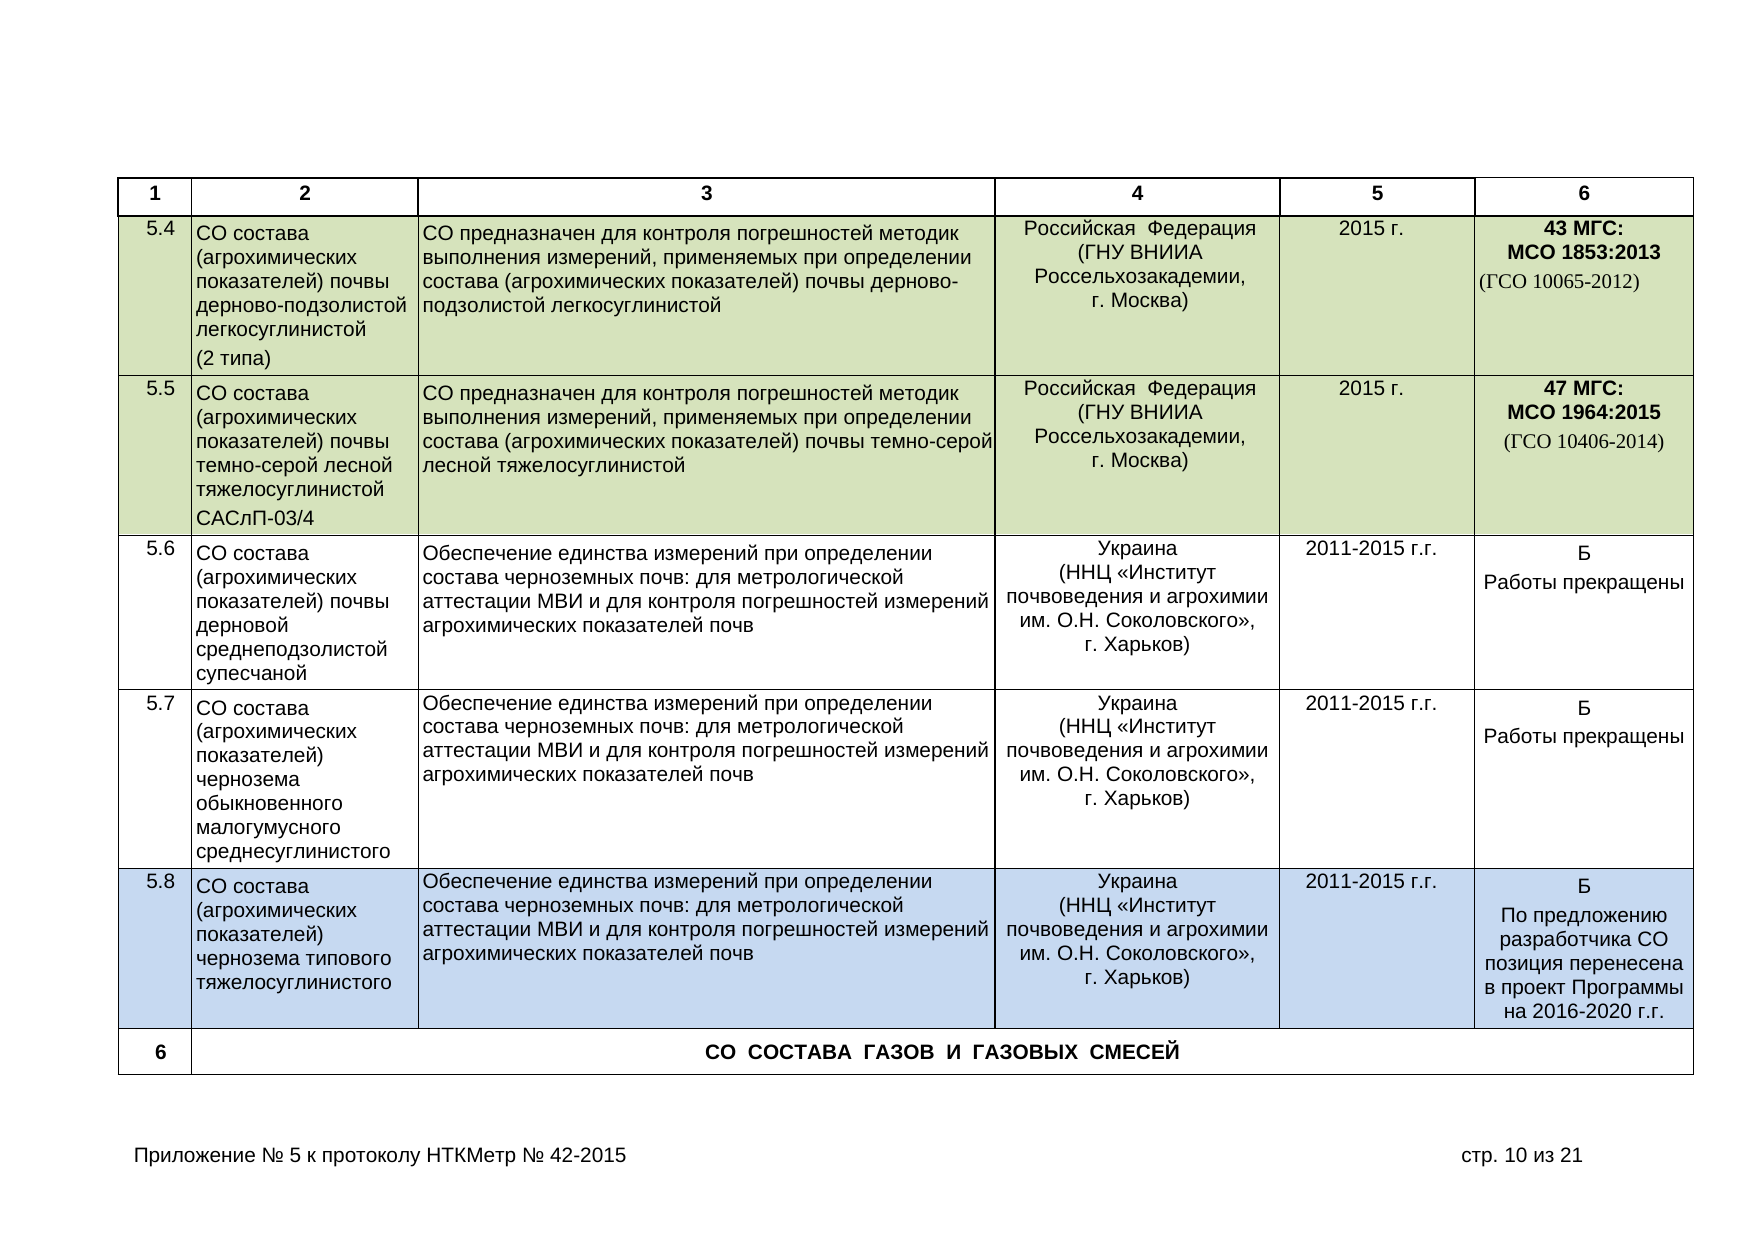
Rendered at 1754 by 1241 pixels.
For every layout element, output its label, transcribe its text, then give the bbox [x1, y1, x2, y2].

table_cell 43 МГС: МСО 1853:2013 (ГСО 10065-2012) [1475, 217, 1693, 375]
table_cell 47 МГС: МСО 1964:2015 (ГСО 10406-2014) [1475, 376, 1693, 534]
table_header 4 [996, 179, 1279, 215]
table_cell СО СОСТАВА ГАЗОВ И ГАЗОВЫХ СМЕСЕЙ [192, 1029, 1693, 1074]
table_cell 2011-2015 г.г. [1280, 690, 1474, 868]
table_cell Б По предложению разработчика СО позиция перенесена в проект Программы на 2016-2020 г.г. [1475, 869, 1693, 1028]
table_cell 5.6 [119, 536, 191, 689]
table_header 3 [419, 179, 994, 215]
table_cell СО состава (агрохимических показателей) почвы дерново-подзолистой легкосуглинистой (2 типа) [192, 217, 418, 375]
table_cell СО состава (агрохимических показателей) чернозема типового тяжелосуглинистого [192, 869, 418, 1028]
table_cell СО состава (агрохимических показателей) чернозема обыкновенного малогумусного среднесуглинистого [192, 690, 418, 868]
table_cell СО предназначен для контроля погрешностей методик выполнения измерений, применяемых при определении состава (агрохимических показателей) почвы темно-серой лесной тяжелосуглинистой [419, 376, 994, 534]
table_cell Российская Федерация (ГНУ ВНИИА Россельхозакадемии, г. Москва) [996, 376, 1279, 534]
table_cell Обеспечение единства измерений при определении состава черноземных почв: для метрологической аттестации МВИ и для контроля погрешностей измерений агрохимических показателей почв [419, 690, 994, 868]
table_cell Обеспечение единства измерений при определении состава черноземных почв: для метрологической аттестации МВИ и для контроля погрешностей измерений агрохимических показателей почв [419, 536, 994, 689]
table_cell 5.5 [119, 376, 191, 534]
table_cell СО предназначен для контроля погрешностей методик выполнения измерений, применяемых при определении состава (агрохимических показателей) почвы дерново-подзолистой легкосуглинистой [419, 217, 994, 375]
table_cell 5.8 [119, 869, 191, 1028]
table_header 6 [1476, 178, 1693, 215]
table_cell 6 [119, 1029, 191, 1074]
table_header 5 [1281, 179, 1474, 215]
table_cell 2011-2015 г.г. [1280, 536, 1474, 689]
table_cell СО состава (агрохимических показателей) почвы дерновой среднеподзолистой супесчаной [192, 536, 418, 689]
table_cell Б Работы прекращены [1475, 536, 1693, 689]
table_cell 2011-2015 г.г. [1280, 869, 1474, 1028]
table_cell 2015 г. [1280, 376, 1474, 534]
table_cell СО состава (агрохимических показателей) почвы темно-серой лесной тяжелосуглинистой САСлП-03/4 [192, 376, 418, 534]
table_cell 5.4 [119, 217, 191, 375]
table_header 1 [119, 179, 191, 215]
table_cell 5.7 [119, 690, 191, 868]
table_cell Украина (ННЦ «Институт почвоведения и агрохимии им. О.Н. Соколовского», г. Харьков) [996, 869, 1279, 1028]
table_cell Б Работы прекращены [1475, 690, 1693, 868]
table_header 2 [192, 179, 417, 215]
table_cell Украина (ННЦ «Институт почвоведения и агрохимии им. О.Н. Соколовского», г. Харьков) [996, 536, 1279, 689]
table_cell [996, 217, 1279, 375]
table_cell Украина (ННЦ «Институт почвоведения и агрохимии им. О.Н. Соколовского», г. Харьков) [996, 690, 1279, 868]
table_cell . [1280, 217, 1474, 375]
table_cell Обеспечение единства измерений при определении состава черноземных почв: для метрологической аттестации МВИ и для контроля погрешностей измерений агрохимических показателей почв [419, 869, 994, 1028]
